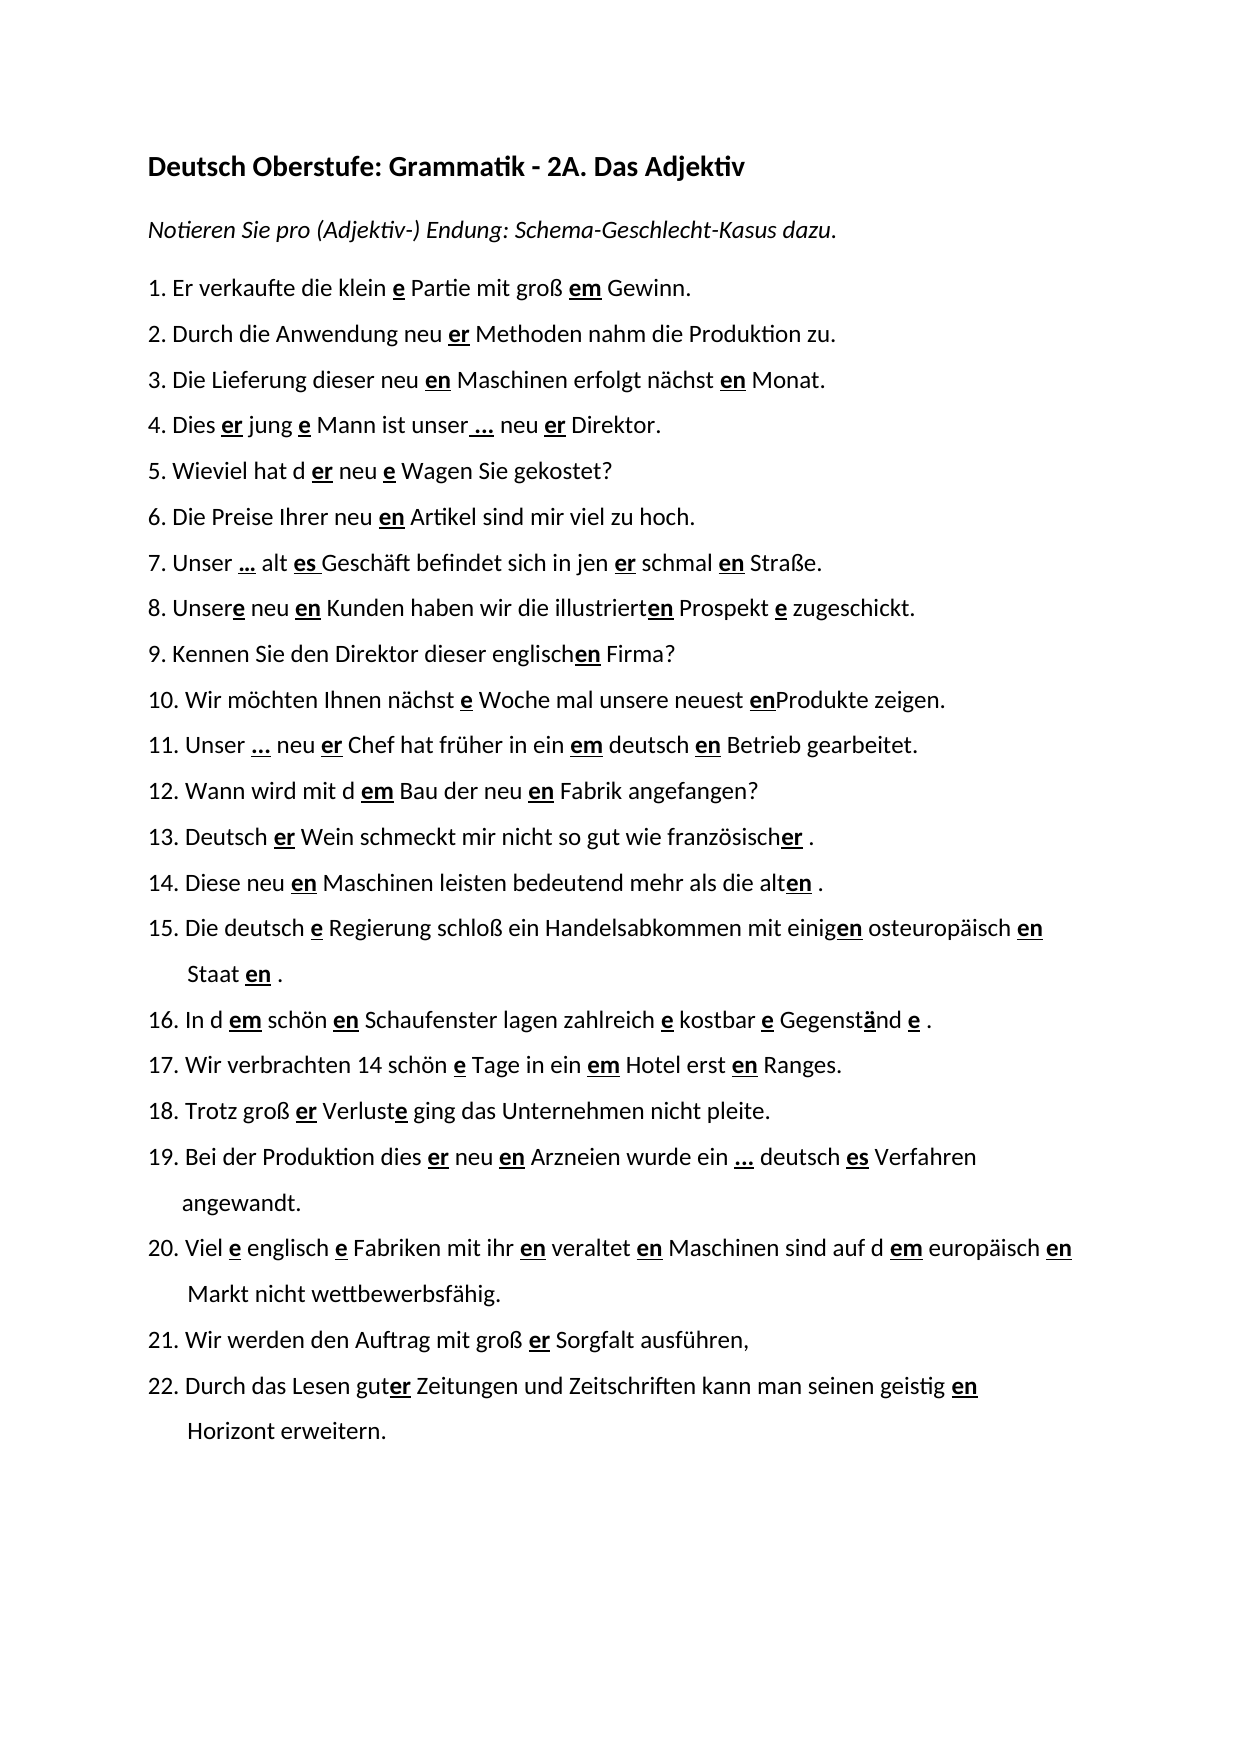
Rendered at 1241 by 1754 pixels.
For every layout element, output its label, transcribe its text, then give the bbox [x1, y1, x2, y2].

text 20. Viel e englisch e Fabriken mit ihr en veraltet en Maschinen sind auf d em europäisch en Markt nicht wettbewerbsfähig. [148, 1233, 1093, 1309]
text 22. Durch das Lesen guter Zeitungen und Zeitschriften kann man seinen geistig en [148, 1370, 1093, 1400]
text 21. Wir werden den Auftrag mit groß er Sorgfalt ausführen, [148, 1324, 1093, 1354]
text 11. Unser ... neu er Chef hat früher in ein em deutsch en Betrieb gearbeitet. [148, 729, 1093, 760]
text 13. Deutsch er Wein schmeckt mir nicht so gut wie französischer . [148, 821, 1093, 852]
text Horizont erweitern. [148, 1416, 1093, 1478]
text 8. Unsere neu en Kunden haben wir die illustrierten Prospekt e zugeschickt. [148, 592, 1093, 623]
text 10. Wir möchten Ihnen nächst e Woche mal unsere neuest enProdukte zeigen. [148, 684, 1093, 714]
text 15. Die deutsch e Regierung schloß ein Handelsabkommen mit einigen osteuropäisch en [148, 912, 1093, 943]
text Deutsch Oberstufe: Grammatik - 2A. Das Adjektiv Notieren Sie pro (Adjektiv-) Endung: Schema-Geschlecht-Kasus dazu. [148, 148, 1093, 272]
text 1. Er verkaufte die klein e Partie mit groß em Gewinn. [148, 272, 1093, 303]
text 9. Kennen Sie den Direktor dieser englischen Firma? [148, 638, 1093, 669]
text 17. Wir verbrachten 14 schön e Tage in ein em Hotel erst en Ranges. [148, 1050, 1093, 1080]
text 6. Die Preise Ihrer neu en Artikel sind mir viel zu hoch. [148, 501, 1093, 531]
text 2. Durch die Anwendung neu er Methoden nahm die Produktion zu. [148, 318, 1093, 348]
text 7. Unser … alt es Geschäft befindet sich in jen er schmal en Straße. [148, 547, 1093, 577]
text 14. Diese neu en Maschinen leisten bedeutend mehr als die alten . [148, 867, 1093, 897]
text 4. Dies er jung e Mann ist unser ... neu er Direktor. [148, 409, 1093, 440]
text Staat en . [148, 958, 1093, 989]
text 16. In d em schön en Schaufenster lagen zahlreich e kostbar e Gegenständ e . [148, 1004, 1093, 1034]
text 12. Wann wird mit d em Bau der neu en Fabrik angefangen? [148, 775, 1093, 806]
text 18. Trotz groß er Verluste ging das Unternehmen nicht pleite. [148, 1095, 1093, 1126]
text 3. Die Lieferung dieser neu en Maschinen erfolgt nächst en Monat. [148, 364, 1093, 394]
text 19. Bei der Produktion dies er neu en Arzneien wurde ein ... deutsch es Verfahren angewandt. [148, 1141, 1093, 1217]
text 5. Wieviel hat d er neu e Wagen Sie gekostet? [148, 455, 1093, 486]
